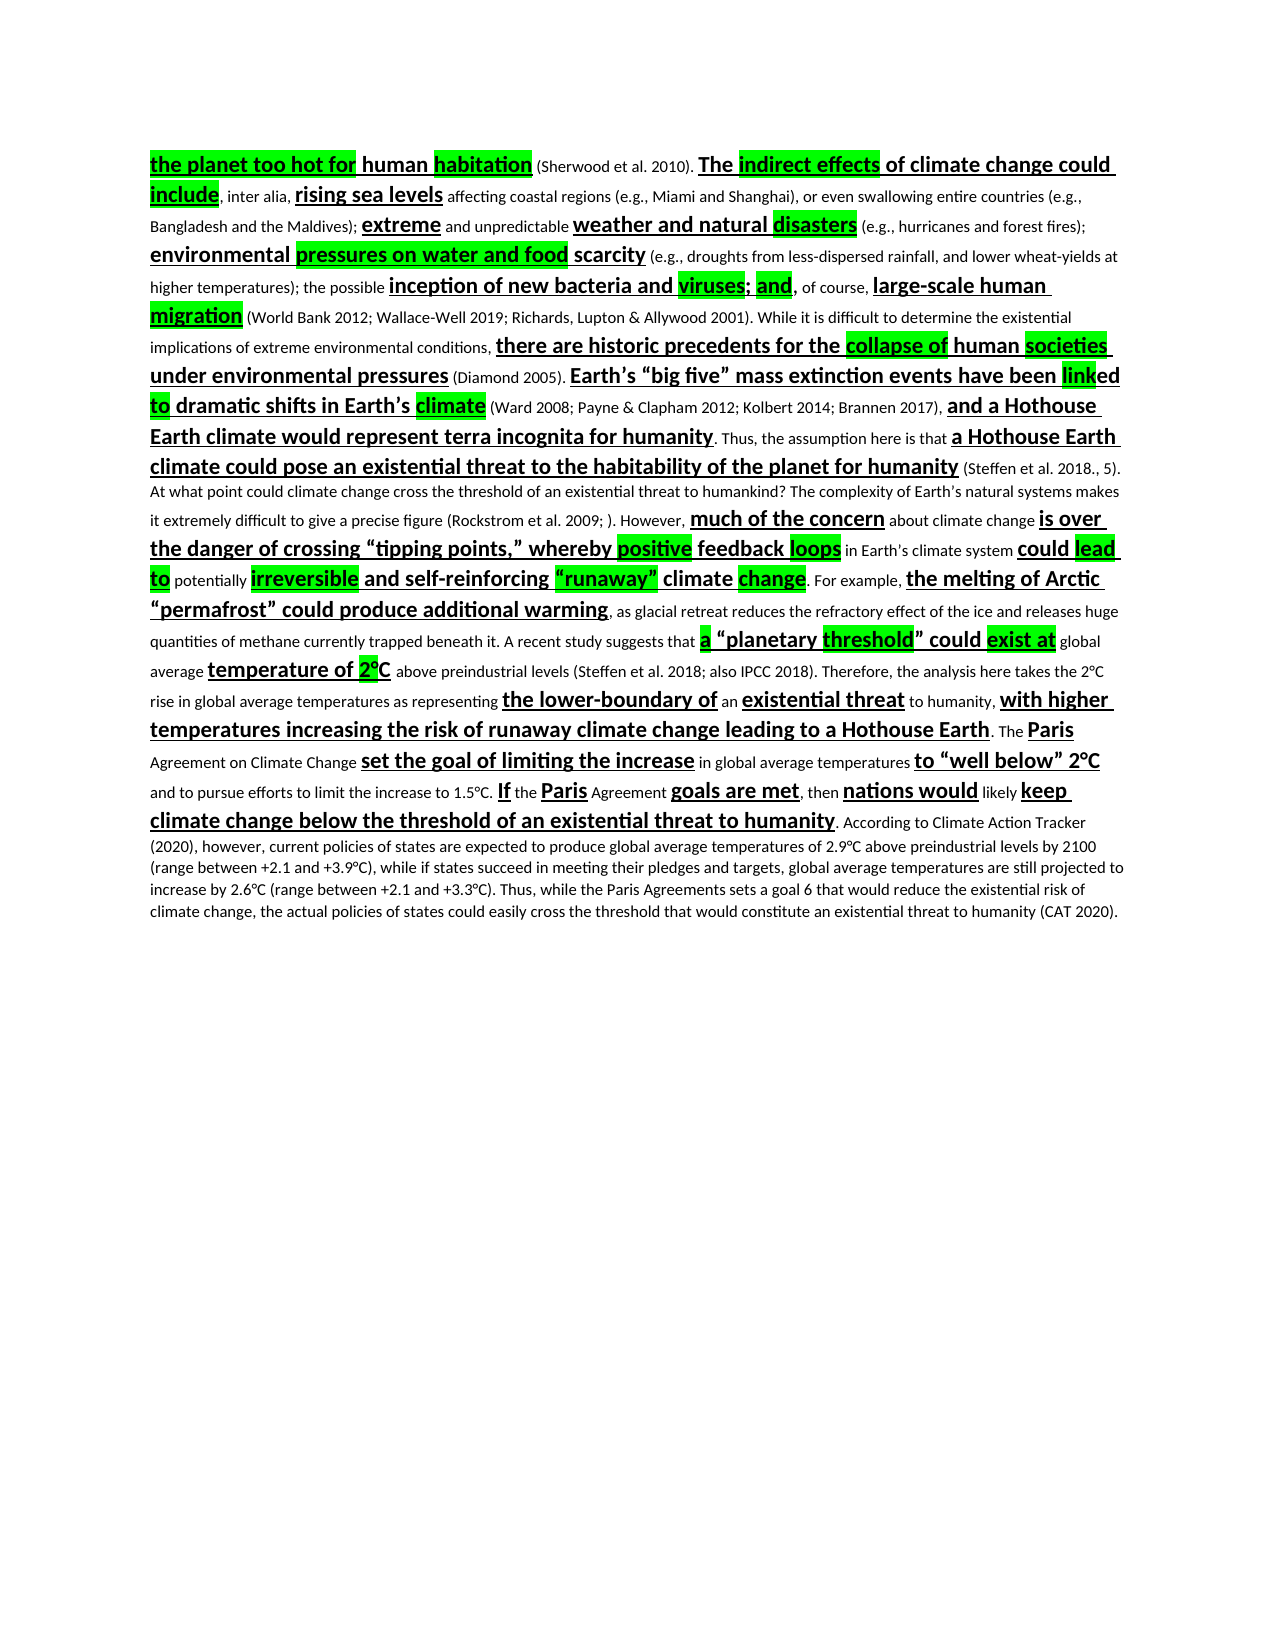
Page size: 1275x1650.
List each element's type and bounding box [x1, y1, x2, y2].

text [150, 150, 1125, 922]
